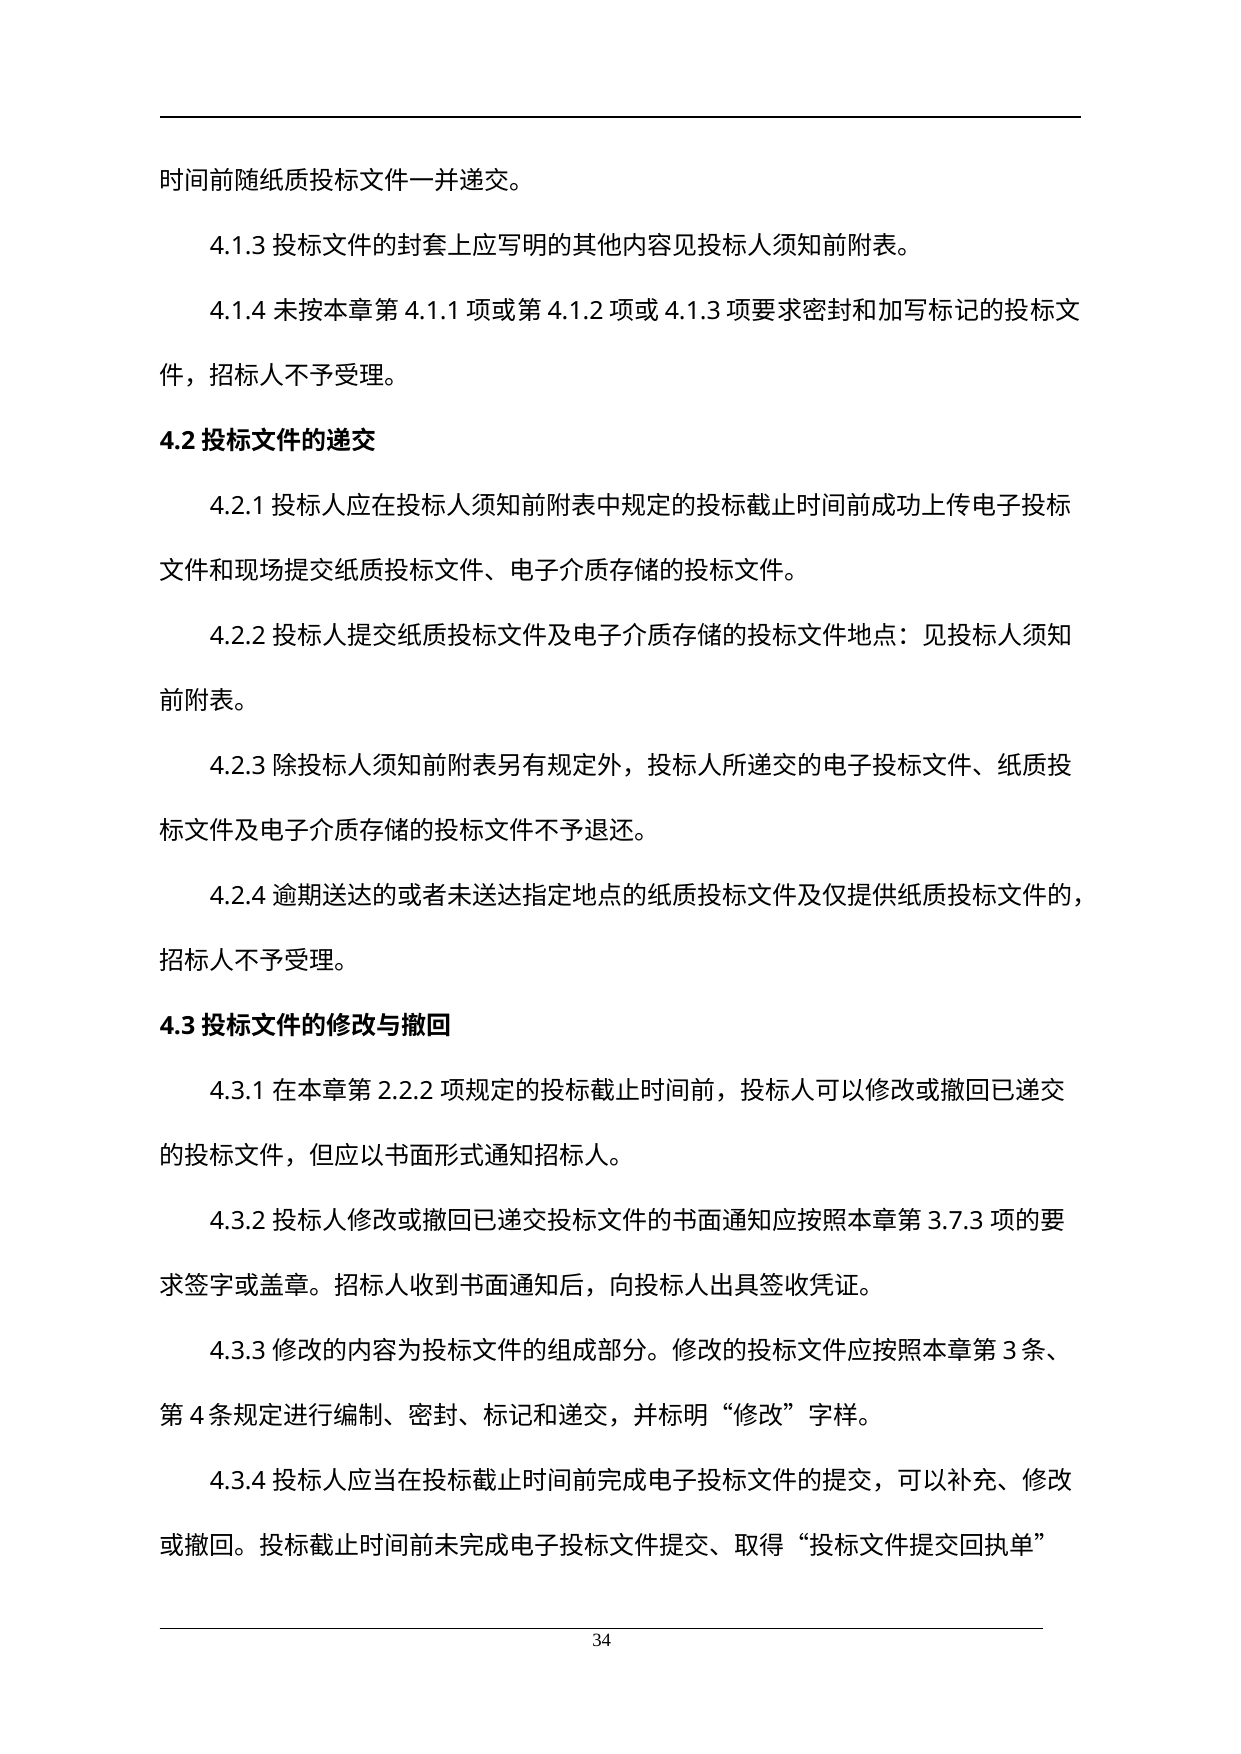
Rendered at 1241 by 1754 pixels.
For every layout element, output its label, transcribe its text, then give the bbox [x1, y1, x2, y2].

text 4.2 投标文件的递交 [159, 406, 1081, 471]
text 4.3.1 在本章第2.2.2 项规定的投标截止时间前，投标人可以修改或撤回已递交的投标文件，但应以书面形式通知招标人。 [159, 1056, 1081, 1186]
text 4.1.3 投标文件的封套上应写明的其他内容见投标人须知前附表。 [159, 211, 1081, 276]
text 4.1.4 未按本章第4.1.1项或第4.1.2项或4.1.3项要求密封和加写标记的投标文件，招标人不予受理。 [159, 276, 1081, 406]
text 4.2.3 除投标人须知前附表另有规定外，投标人所递交的电子投标文件、纸质投标文件及电子介质存储的投标文件不予退还。 [159, 731, 1081, 861]
text 4.2.1投标人应在投标人须知前附表中规定的投标截止时间前成功上传电子投标文件和现场提交纸质投标文件、电子介质存储的投标文件。 [159, 471, 1081, 601]
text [159, 146, 1081, 211]
text 4.3 投标文件的修改与撤回 [159, 991, 1081, 1056]
text 4.2.4 逾期送达的或者未送达指定地点的纸质投标文件及仅提供纸质投标文件的，招标人不予受理。 [159, 861, 1081, 991]
text 4.3.3 修改的内容为投标文件的组成部分。修改的投标文件应按照本章第3条、第4条规定进行编制、密封、标记和递交，并标明“修改”字样。 [159, 1316, 1081, 1446]
text 4.3.2 投标人修改或撤回已递交投标文件的书面通知应按照本章第3.7.3 项的要求签字或盖章。招标人收到书面通知后，向投标人出具签收凭证。 [159, 1186, 1081, 1316]
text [159, 1446, 1081, 1576]
text 4.2.2 投标人提交纸质投标文件及电子介质存储的投标文件地点：见投标人须知前附表。 [159, 601, 1081, 731]
